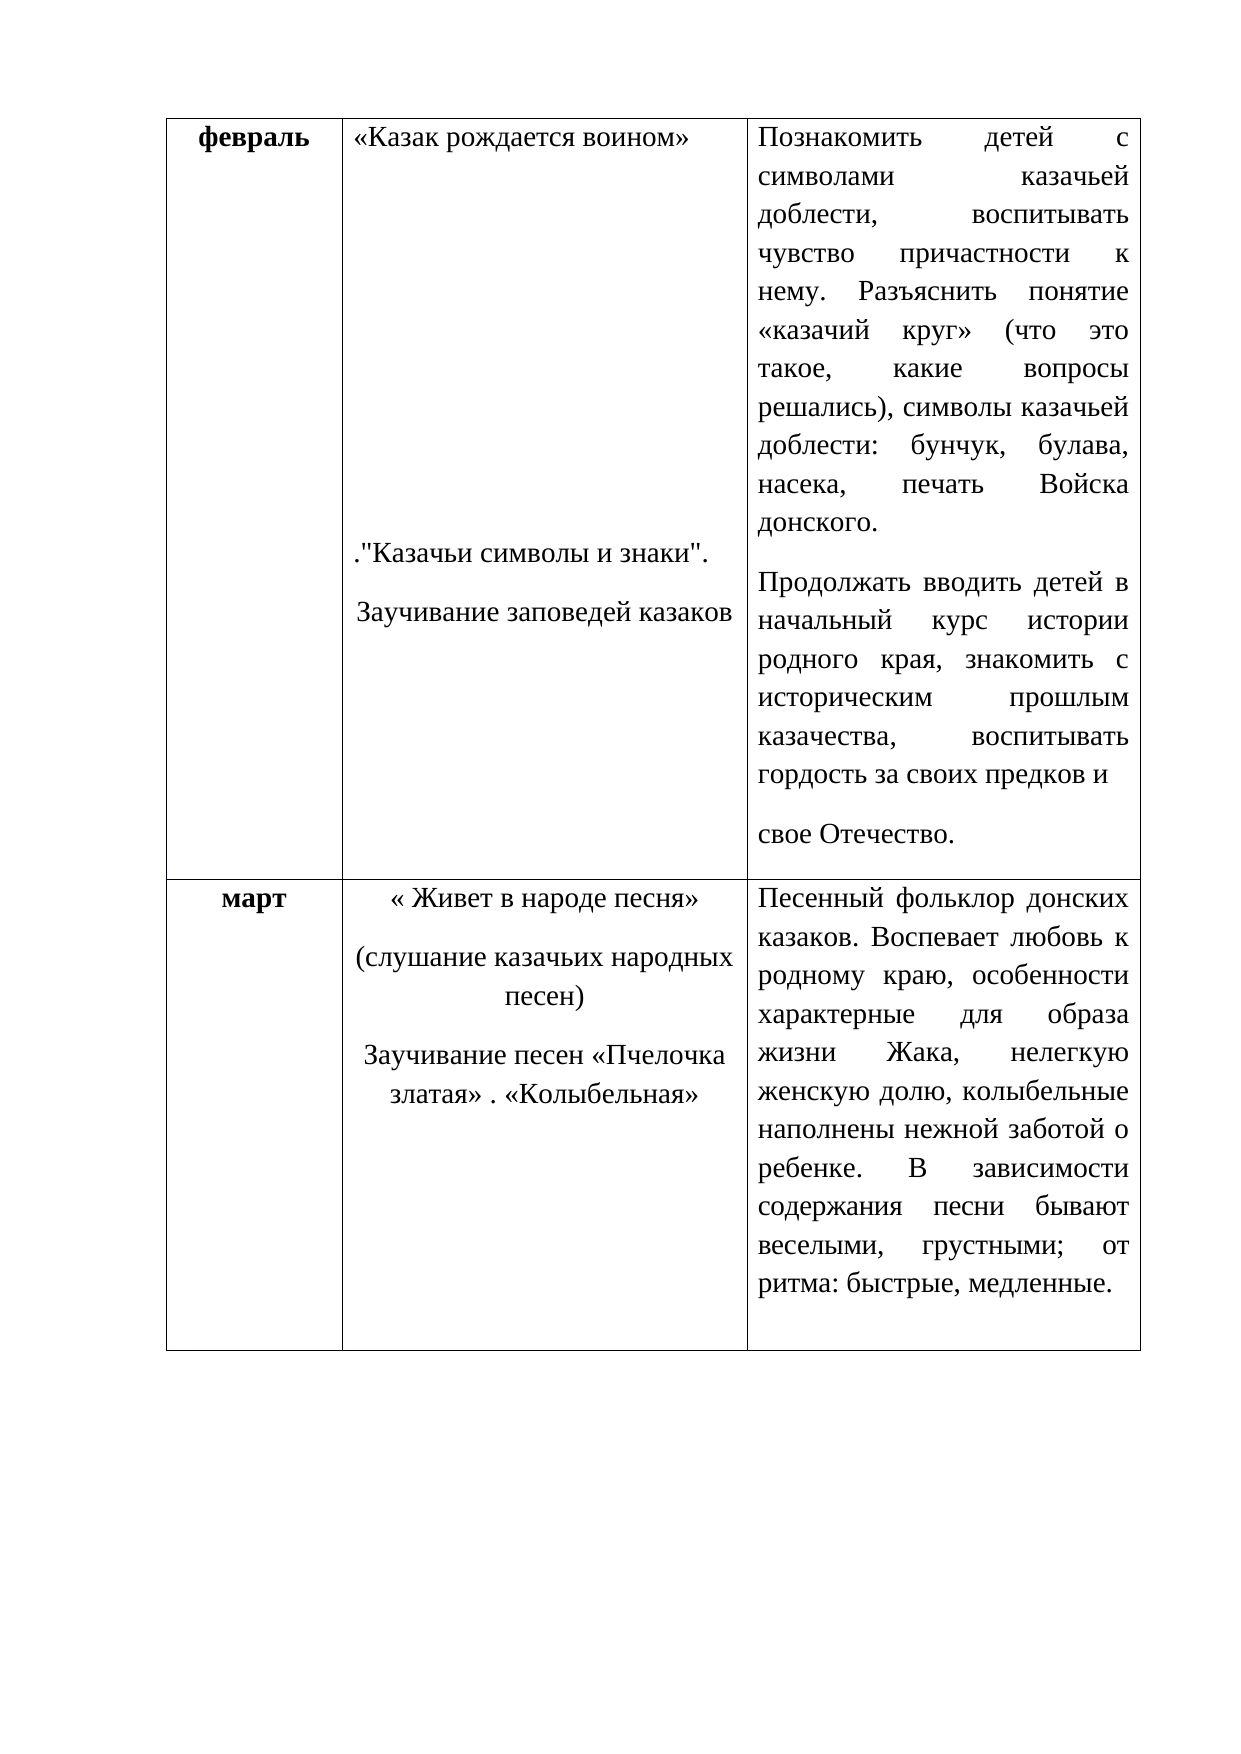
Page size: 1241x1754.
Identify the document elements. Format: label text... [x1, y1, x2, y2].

table_cell февраль [167, 119, 342, 879]
table_cell Песенный фольклор донских казаков. Воспевает любовь к родному краю, особенности характерные для образа жизни Жака, нелегкую женскую долю, колыбельные наполнены нежной заботой о ребенке. В зависимости содержания песни бывают веселыми, грустными; от ритма: быстрые, медленные. [748, 880, 1140, 1350]
table_cell «Казак рождается воином» ."Казачьи символы и знаки". Заучивание заповедей казаков Здравствуй, сказка Тихого Дона!(чтение сказок) Сказка о Чуде-чудище заморском, девице-красавице и серой волчице»; «Игнатка» и др [343, 119, 747, 879]
table_cell « Живет в народе песня» (слушание казачьих народных песен) Заучивание песен «Пчелочка златая» . «Колыбельная» [343, 880, 747, 1350]
table_cell Познакомить детей с символами казачьей доблести, воспитывать чувство причастности к нему. Разъяснить понятие «казачий круг» (что это такое, какие вопросы решались), символы казачьей доблести: бунчук, булава, насека, печать Войска донского. Продолжать вводить детей в начальный курс истории родного края, знакомить с историческим прошлым казачества, воспитывать гордость за своих предков и свое Отечество. [748, 119, 1140, 879]
table_cell март [167, 880, 342, 1350]
